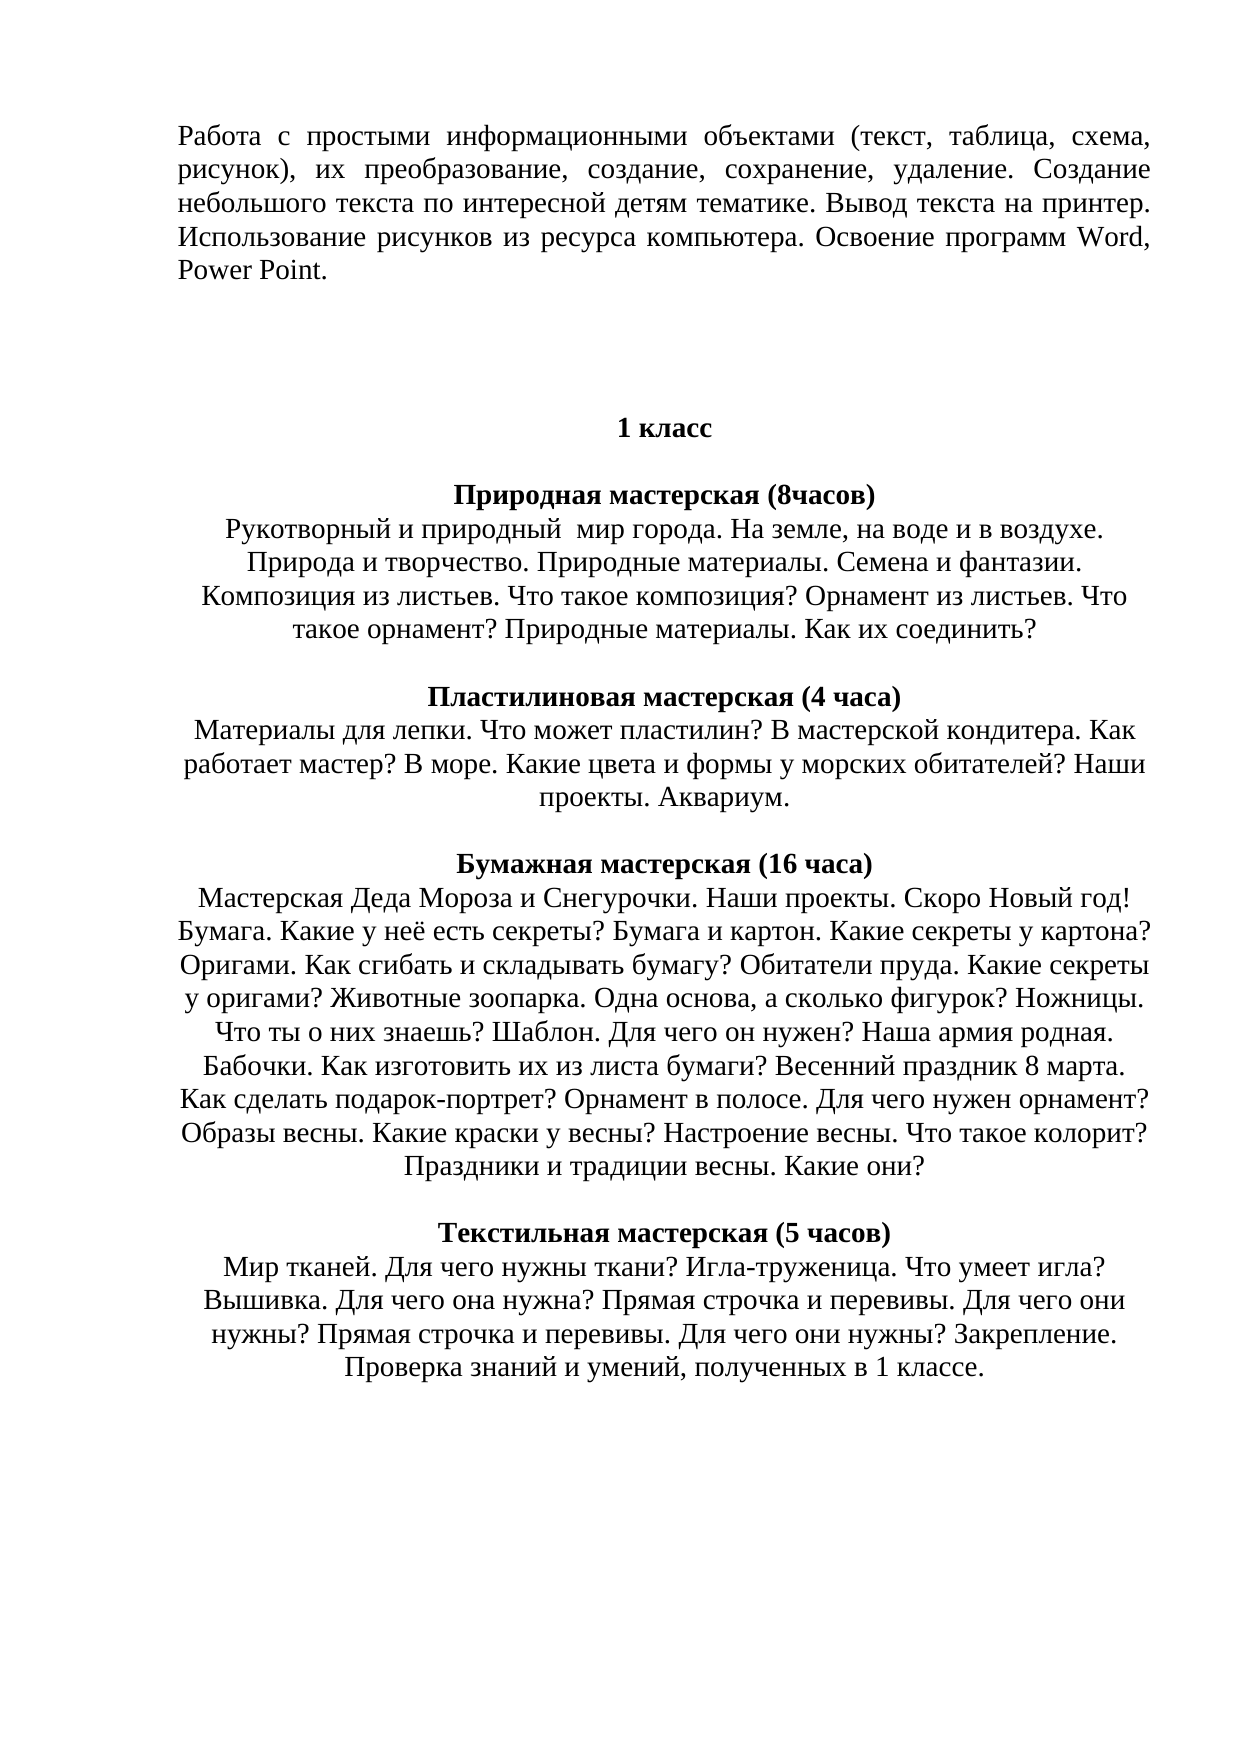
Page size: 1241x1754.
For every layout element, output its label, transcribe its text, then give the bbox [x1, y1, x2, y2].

text Мастерская Деда Мороза и Снегурочки. Наши проекты. Скоро Новый год! Бумага. Какие у неё есть секреты? Бумага и картон. Какие секреты у картона? Оригами. Как сгибать и складывать бумагу? Обитатели пруда. Какие секреты у оригами? Животные зоопарка. Одна основа, а сколько фигурок? Ножницы. Что ты о них знаешь? Шаблон. Для чего он нужен? Наша армия родная. Бабочки. Как изготовить их из листа бумаги? Весенний праздник 8 марта. Как сделать подарок-портрет? Орнамент в полосе. Для чего нужен орнамент? Образы весны. Какие краски у весны? Настроение весны. Что такое колорит? Праздники и традиции весны. Какие они? [177, 880, 1152, 1182]
text Рукотворный и природный мир города. На земле, на воде и в воздухе. Природа и творчество. Природные материалы. Семена и фантазии. Композиция из листьев. Что такое композиция? Орнамент из листьев. Что такое орнамент? Природные материалы. Как их соединить? [177, 511, 1152, 645]
text Бумажная мастерская (16 часа) [177, 846, 1152, 880]
text Материалы для лепки. Что может пластилин? В мастерской кондитера. Как работает мастер? В море. Какие цвета и формы у морских обитателей? Наши проекты. Аквариум. [177, 712, 1152, 813]
text Природная мастерская (8часов) [177, 477, 1152, 511]
text Пластилиновая мастерская (4 часа) [177, 679, 1152, 712]
text Мир тканей. Для чего нужны ткани? Игла-труженица. Что умеет игла? Вышивка. Для чего она нужна? Прямая строчка и перевивы. Для чего они нужны? Прямая строчка и перевивы. Для чего они нужны? Закрепление. Проверка знаний и умений, полученных в 1 классе. [177, 1249, 1152, 1383]
text 1 класс [177, 410, 1152, 444]
text Текстильная мастерская (5 часов) [177, 1215, 1152, 1249]
text Работа с простыми информационными объектами (текст, таблица, схема, рисунок), их преобразование, создание, сохранение, удаление. Создание небольшого текста по интересной детям тематике. Вывод текста на принтер. Использование рисунков из ресурса компьютера. Освоение программ Word, Power Point. [177, 118, 1152, 286]
